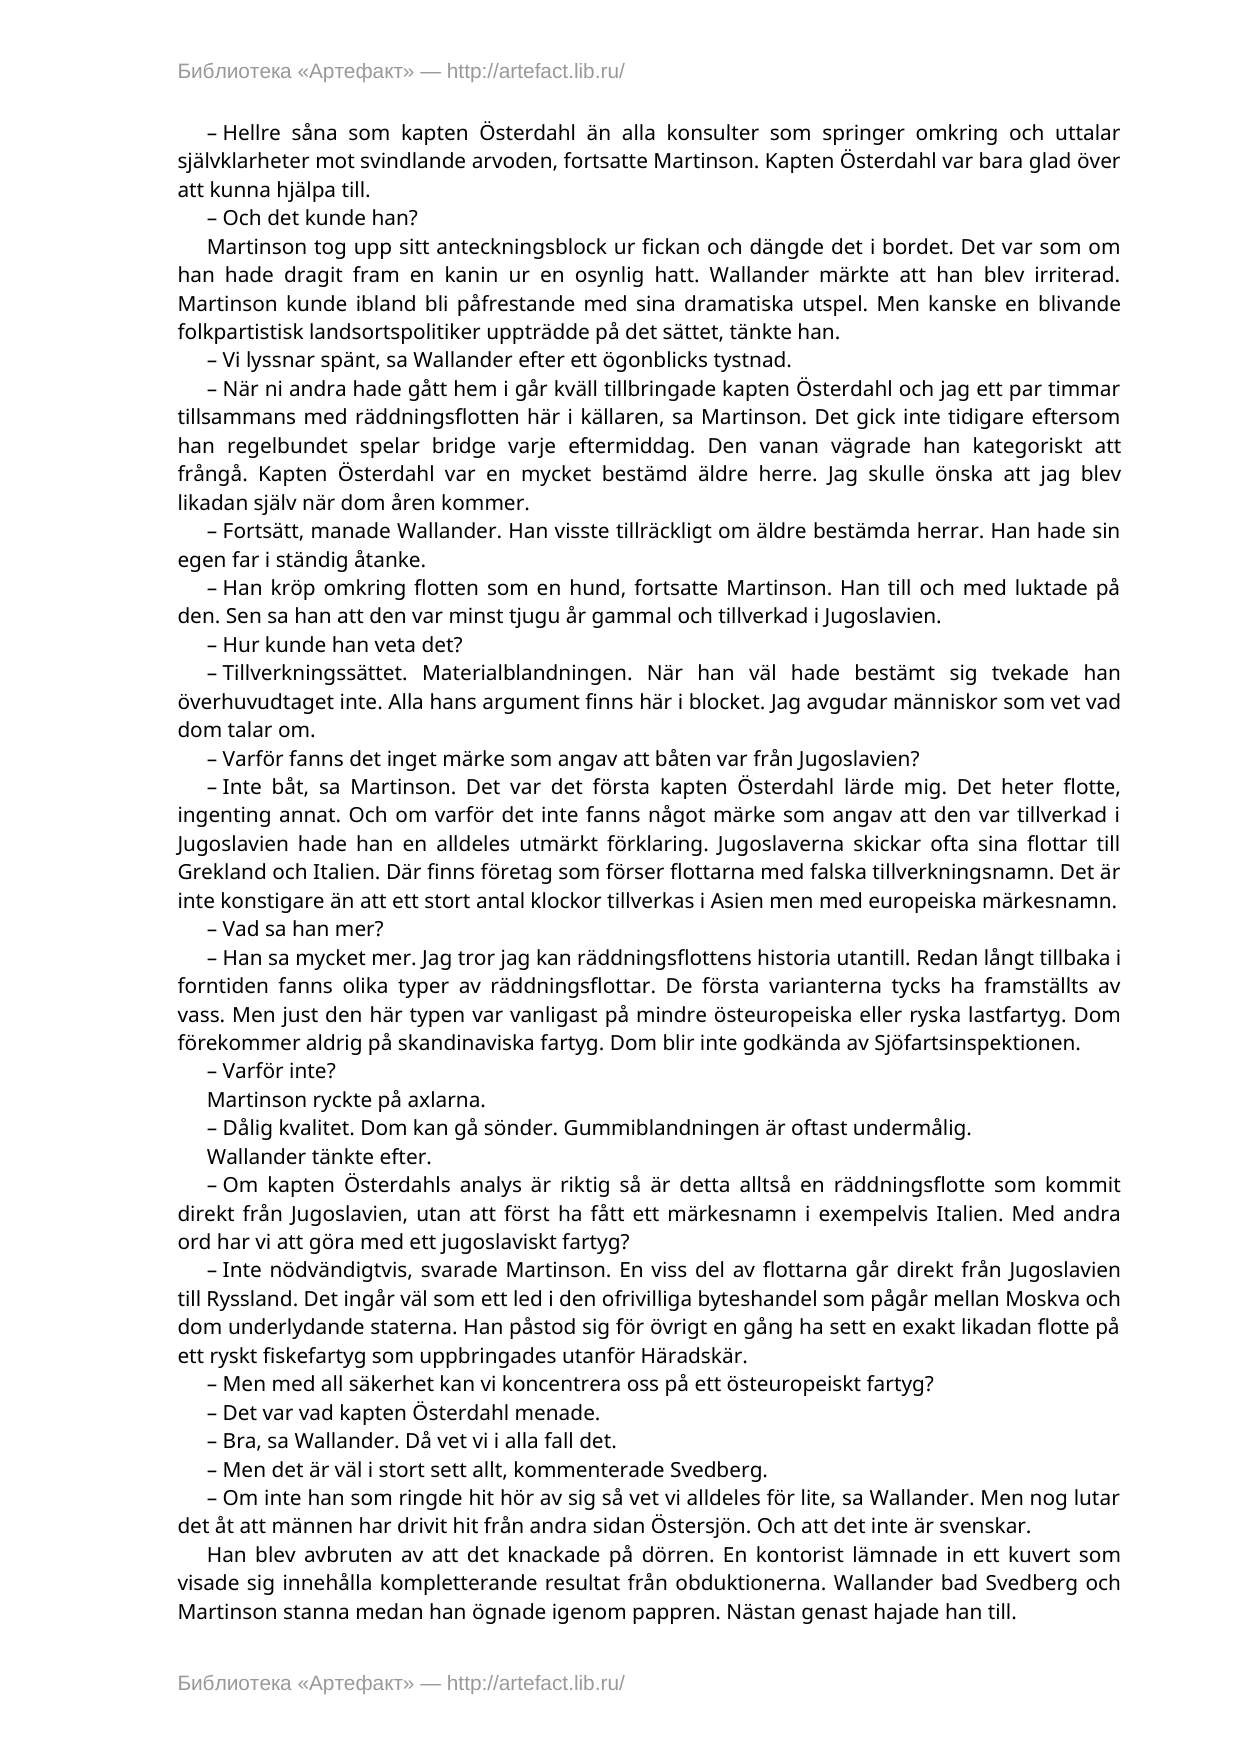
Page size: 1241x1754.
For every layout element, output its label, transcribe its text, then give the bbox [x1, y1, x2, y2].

text – Och det kunde han? [177, 203, 1122, 232]
text – Inte nödvändigtvis, svarade Martinson. En viss del av flottarna går direkt från Jugoslavien till Ryssland. Det ingår väl som ett led i den ofrivilliga byteshandel som pågår mellan Moskva och dom underlydande staterna. Han påstod sig för övrigt en gång ha sett en exakt likadan flotte på ett ryskt fiskefartyg som uppbringades utanför Häradskär. [177, 1256, 1122, 1369]
text – Vi lyssnar spänt, sa Wallander efter ett ögonblicks tystnad. [177, 346, 1122, 374]
text – Det var vad kapten Österdahl menade. [177, 1398, 1122, 1426]
text – Vad sa han mer? [177, 914, 1122, 943]
text Martinson ryckte på axlarna. [177, 1085, 1122, 1113]
text Martinson tog upp sitt anteckningsblock ur fickan och dängde det i bordet. Det var som om han hade dragit fram en kanin ur en osynlig hatt. Wallander märkte att han blev irriterad. Martinson kunde ibland bli påfrestande med sina dramatiska utspel. Men kanske en blivande folkpartistisk landsortspolitiker uppträdde på det sättet, tänkte han. [177, 232, 1122, 346]
text – Hellre såna som kapten Österdahl än alla konsulter som springer omkring och uttalar självklarheter mot svindlande arvoden, fortsatte Martinson. Kapten Österdahl var bara glad över att kunna hjälpa till. [177, 118, 1122, 203]
text Wallander tänkte efter. [177, 1142, 1122, 1170]
text – Han sa mycket mer. Jag tror jag kan räddningsflottens historia utantill. Redan långt tillbaka i forntiden fanns olika typer av räddningsflottar. De första varianterna tycks ha framställts av vass. Men just den här typen var vanligast på mindre östeuropeiska eller ryska lastfartyg. Dom förekommer aldrig på skandinaviska fartyg. Dom blir inte godkända av Sjöfartsinspektionen. [177, 943, 1122, 1057]
text – Bra, sa Wallander. Då vet vi i alla fall det. [177, 1426, 1122, 1455]
text – Men med all säkerhet kan vi koncentrera oss på ett östeuropeiskt fartyg? [177, 1369, 1122, 1398]
text – Inte båt, sa Martinson. Det var det första kapten Österdahl lärde mig. Det heter flotte, ingenting annat. Och om varför det inte fanns något märke som angav att den var tillverkad i Jugoslavien hade han en alldeles utmärkt förklaring. Jugoslaverna skickar ofta sina flottar till Grekland och Italien. Där finns företag som förser flottarna med falska tillverkningsnamn. Det är inte konstigare än att ett stort antal klockor tillverkas i Asien men med europeiska märkesnamn. [177, 772, 1122, 914]
text – Men det är väl i stort sett allt, kommenterade Svedberg. [177, 1455, 1122, 1483]
text – Varför inte? [177, 1057, 1122, 1085]
text – Om inte han som ringde hit hör av sig så vet vi alldeles för lite, sa Wallander. Men nog lutar det åt att männen har drivit hit från andra sidan Östersjön. Och att det inte är svenskar. [177, 1483, 1122, 1540]
text – Hur kunde han veta det? [177, 630, 1122, 658]
text – Fortsätt, manade Wallander. Han visste tillräckligt om äldre bestämda herrar. Han hade sin egen far i ständig åtanke. [177, 516, 1122, 573]
text Han blev avbruten av att det knackade på dörren. En kontorist lämnade in ett kuvert som visade sig innehålla kompletterande resultat från obduktionerna. Wallander bad Svedberg och Martinson stanna medan han ögnade igenom pappren. Nästan genast hajade han till. [177, 1540, 1122, 1625]
text – Han kröp omkring flotten som en hund, fortsatte Martinson. Han till och med luktade på den. Sen sa han att den var minst tjugu år gammal och tillverkad i Jugoslavien. [177, 573, 1122, 630]
text – När ni andra hade gått hem i går kväll tillbringade kapten Österdahl och jag ett par timmar tillsammans med räddningsflotten här i källaren, sa Martinson. Det gick inte tidigare eftersom han regelbundet spelar bridge varje eftermiddag. Den vanan vägrade han kategoriskt att frångå. Kapten Österdahl var en mycket bestämd äldre herre. Jag skulle önska att jag blev likadan själv när dom åren kommer. [177, 374, 1122, 516]
text – Tillverkningssättet. Materialblandningen. När han väl hade bestämt sig tvekade han överhuvudtaget inte. Alla hans argument finns här i blocket. Jag avgudar människor som vet vad dom talar om. [177, 658, 1122, 744]
text – Om kapten Österdahls analys är riktig så är detta alltså en räddningsflotte som kommit direkt från Jugoslavien, utan att först ha fått ett märkesnamn i exempelvis Italien. Med andra ord har vi att göra med ett jugoslaviskt fartyg? [177, 1170, 1122, 1256]
text – Varför fanns det inget märke som angav att båten var från Jugoslavien? [177, 744, 1122, 772]
text – Dålig kvalitet. Dom kan gå sönder. Gummiblandningen är oftast undermålig. [177, 1113, 1122, 1142]
